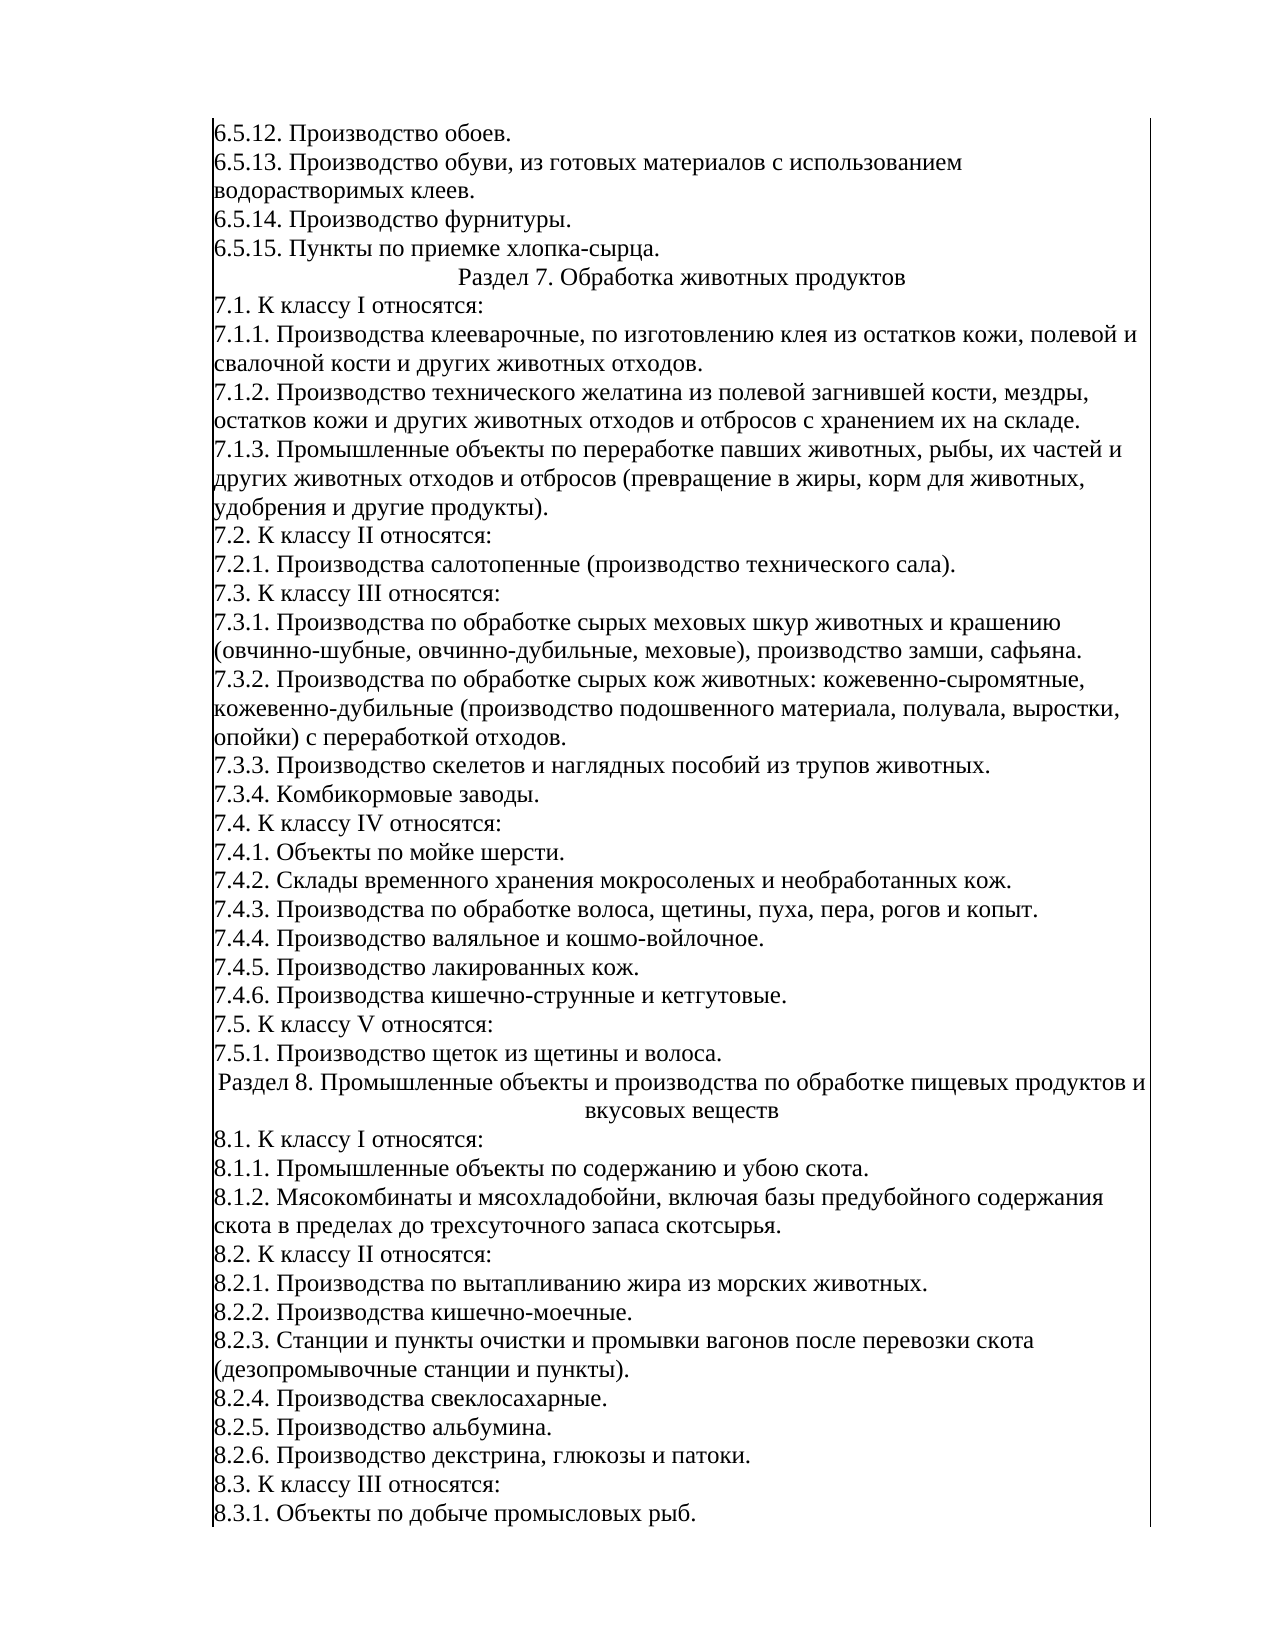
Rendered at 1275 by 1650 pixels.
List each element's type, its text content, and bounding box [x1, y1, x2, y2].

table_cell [214, 118, 1150, 262]
table_cell 7.3. К классу III относятся: 7.3.1. Производства по обработке сырых меховых шкур животных и крашению (овчинно-шубные, овчинно-дубильные, меховые), производство замши, сафьяна. 7.3.2. Производства по обработке сырых кож животных: кожевенно-сыромятные, кожевенно-дубильные (производство подошвенного материала, полувала, выростки, опойки) с переработкой отходов. 7.3.3. Производство скелетов и наглядных пособий из трупов животных. 7.3.4. Комбикормовые заводы. [214, 578, 1150, 808]
table_cell 8.2. К классу II относятся: 8.2.1. Производства по вытапливанию жира из морских животных. 8.2.2. Производства кишечно-моечные. 8.2.3. Станции и пункты очистки и промывки вагонов после перевозки скота (дезопромывочные станции и пункты). 8.2.4. Производства свеклосахарные. 8.2.5. Производство альбумина. 8.2.6. Производство декстрина, глюкозы и патоки. [214, 1239, 1150, 1469]
table_cell Раздел 8. Промышленные объекты и производства по обработке пищевых продуктов и вкусовых веществ [214, 1067, 1150, 1124]
table_cell 8.1. К классу I относятся: 8.1.1. Промышленные объекты по содержанию и убою скота. 8.1.2. Мясокомбинаты и мясохладобойни, включая базы предубойного содержания скота в пределах до трехсуточного запаса скотсырья. [214, 1124, 1150, 1239]
table_cell 7.2. К классу II относятся: 7.2.1. Производства салотопенные (производство технического сала). [214, 521, 1150, 578]
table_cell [214, 1469, 1150, 1527]
table_cell 7.1. К классу I относятся: 7.1.1. Производства клееварочные, по изготовлению клея из остатков кожи, полевой и свалочной кости и других животных отходов. 7.1.2. Производство технического желатина из полевой загнившей кости, мездры, остатков кожи и других животных отходов и отбросов с хранением их на складе. 7.1.3. Промышленные объекты по переработке павших животных, рыбы, их частей и других животных отходов и отбросов (превращение в жиры, корм для животных, удобрения и другие продукты). [214, 291, 1150, 521]
table_cell Раздел 7. Обработка животных продуктов [214, 262, 1150, 291]
table_cell 7.5. К классу V относятся: 7.5.1. Производство щеток из щетины и волоса. [214, 1009, 1150, 1067]
table_cell 7.4. К классу IV относятся: 7.4.1. Объекты по мойке шерсти. 7.4.2. Склады временного хранения мокросоленых и необработанных кож. 7.4.3. Производства по обработке волоса, щетины, пуха, пера, рогов и копыт. 7.4.4. Производство валяльное и кошмо-войлочное. 7.4.5. Производство лакированных кож. 7.4.6. Производства кишечно-струнные и кетгутовые. [214, 808, 1150, 1009]
